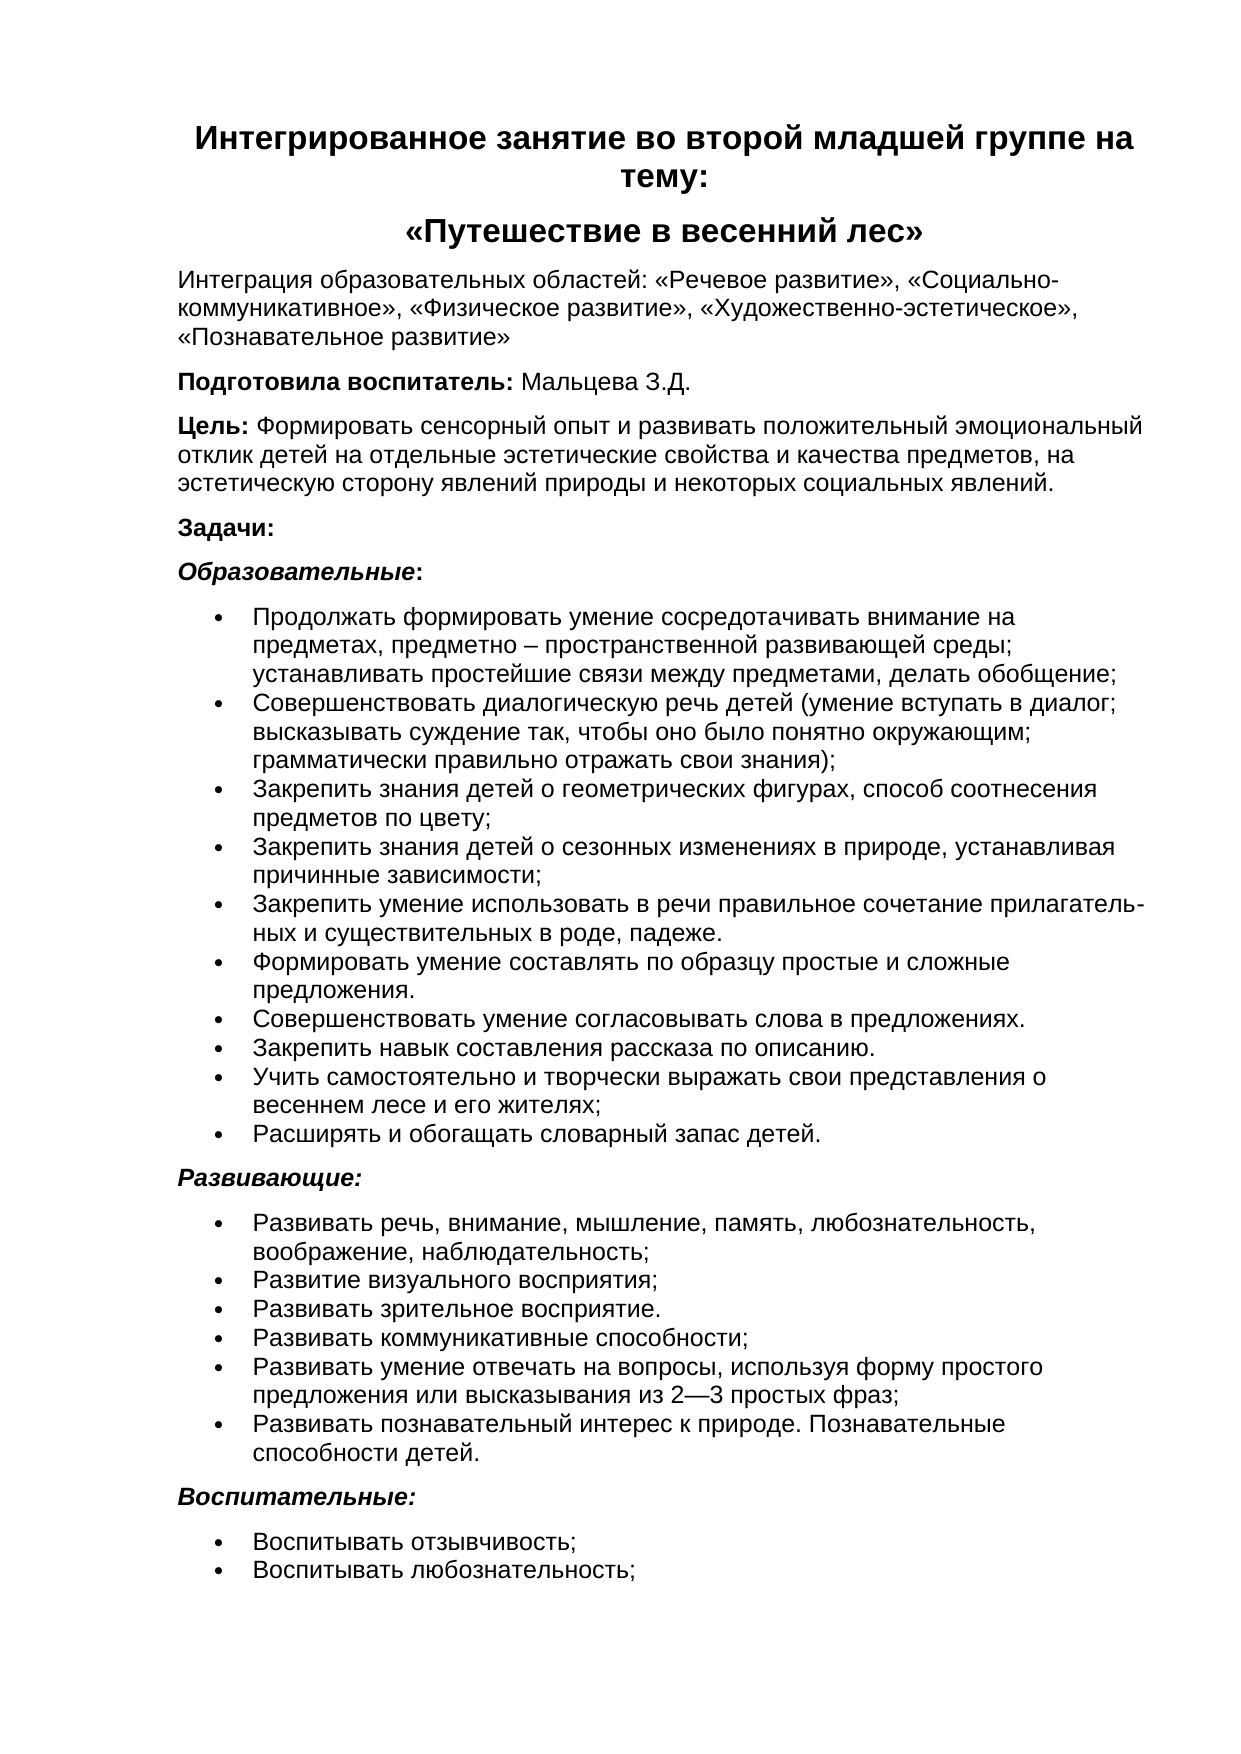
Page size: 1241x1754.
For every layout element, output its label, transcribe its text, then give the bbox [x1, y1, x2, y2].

list Развивать речь, внимание, мышление, память, любознательность, воображение, наблюдательность; [215, 1208, 1152, 1265]
list Расширять и обогащать словарный запас детей. [215, 1119, 1152, 1148]
text Воспитательные: [177, 1482, 1152, 1511]
list Формировать умение составлять по образцу простые и сложные предложения. [215, 947, 1152, 1004]
list Развивать коммуникативные способности; [215, 1323, 1152, 1352]
text Задачи: [177, 513, 1152, 542]
list Совершенствовать диалогическую речь детей (умение вступать в диалог; высказывать суждение так, чтобы оно было понятно окружающим; грамматически правильно отражать свои знания); [215, 688, 1152, 774]
list Развивать зрительное восприятие. [215, 1294, 1152, 1323]
text Подготовила воспитатель: Мальцева З.Д. [177, 367, 1152, 395]
list Продолжать формировать умение сосредотачивать внимание на предметах, предметно – пространственной развивающей среды; устанавливать простейшие связи между предметами, делать обобщение; [215, 602, 1152, 688]
text Развивающие: [177, 1163, 1152, 1192]
list Воспитывать отзывчивость; [215, 1527, 1152, 1555]
text Интегрированное занятие во второй младшей группе на тему: [177, 118, 1152, 195]
list Развитие визуального восприятия; [215, 1265, 1152, 1294]
text «Путешествие в весенний лес» [177, 211, 1152, 249]
list Закрепить умение использовать в речи правильное сочетание прилагательных и существительных в роде, падеже. [215, 889, 1152, 947]
text Интеграция образовательных областей: «Речевое развитие», «Социально-коммуникативное», «Физическое развитие», «Художественно-эстетическое», «Познавательное развитие» [177, 265, 1152, 351]
list Развивать познавательный интерес к природе. Познавательные способности детей. [215, 1409, 1152, 1467]
list Воспитывать любознательность; [215, 1555, 1152, 1584]
list Закрепить знания детей о геометрических фигурах, способ соотнесения предметов по цвету; [215, 774, 1152, 832]
list Закрепить знания детей о сезонных изменениях в природе, устанавливая причинные зависимости; [215, 832, 1152, 889]
text Цель: Формировать сенсорный опыт и развивать положительный эмоциональный отклик детей на отдельные эстетические свойства и качества предметов, на эстетическую сторону явлений природы и некоторых социальных явлений. [177, 411, 1152, 497]
list Совершенствовать умение согласовывать слова в предложениях. [215, 1004, 1152, 1033]
list Закрепить навык составления рассказа по описанию. [215, 1033, 1152, 1062]
text Образовательные: [177, 557, 1152, 586]
list Учить самостоятельно и творчески выражать свои представления о весеннем лесе и его жителях; [215, 1062, 1152, 1119]
list Развивать умение отвечать на вопросы, используя форму простого предложения или высказывания из 2—3 простых фраз; [215, 1352, 1152, 1409]
